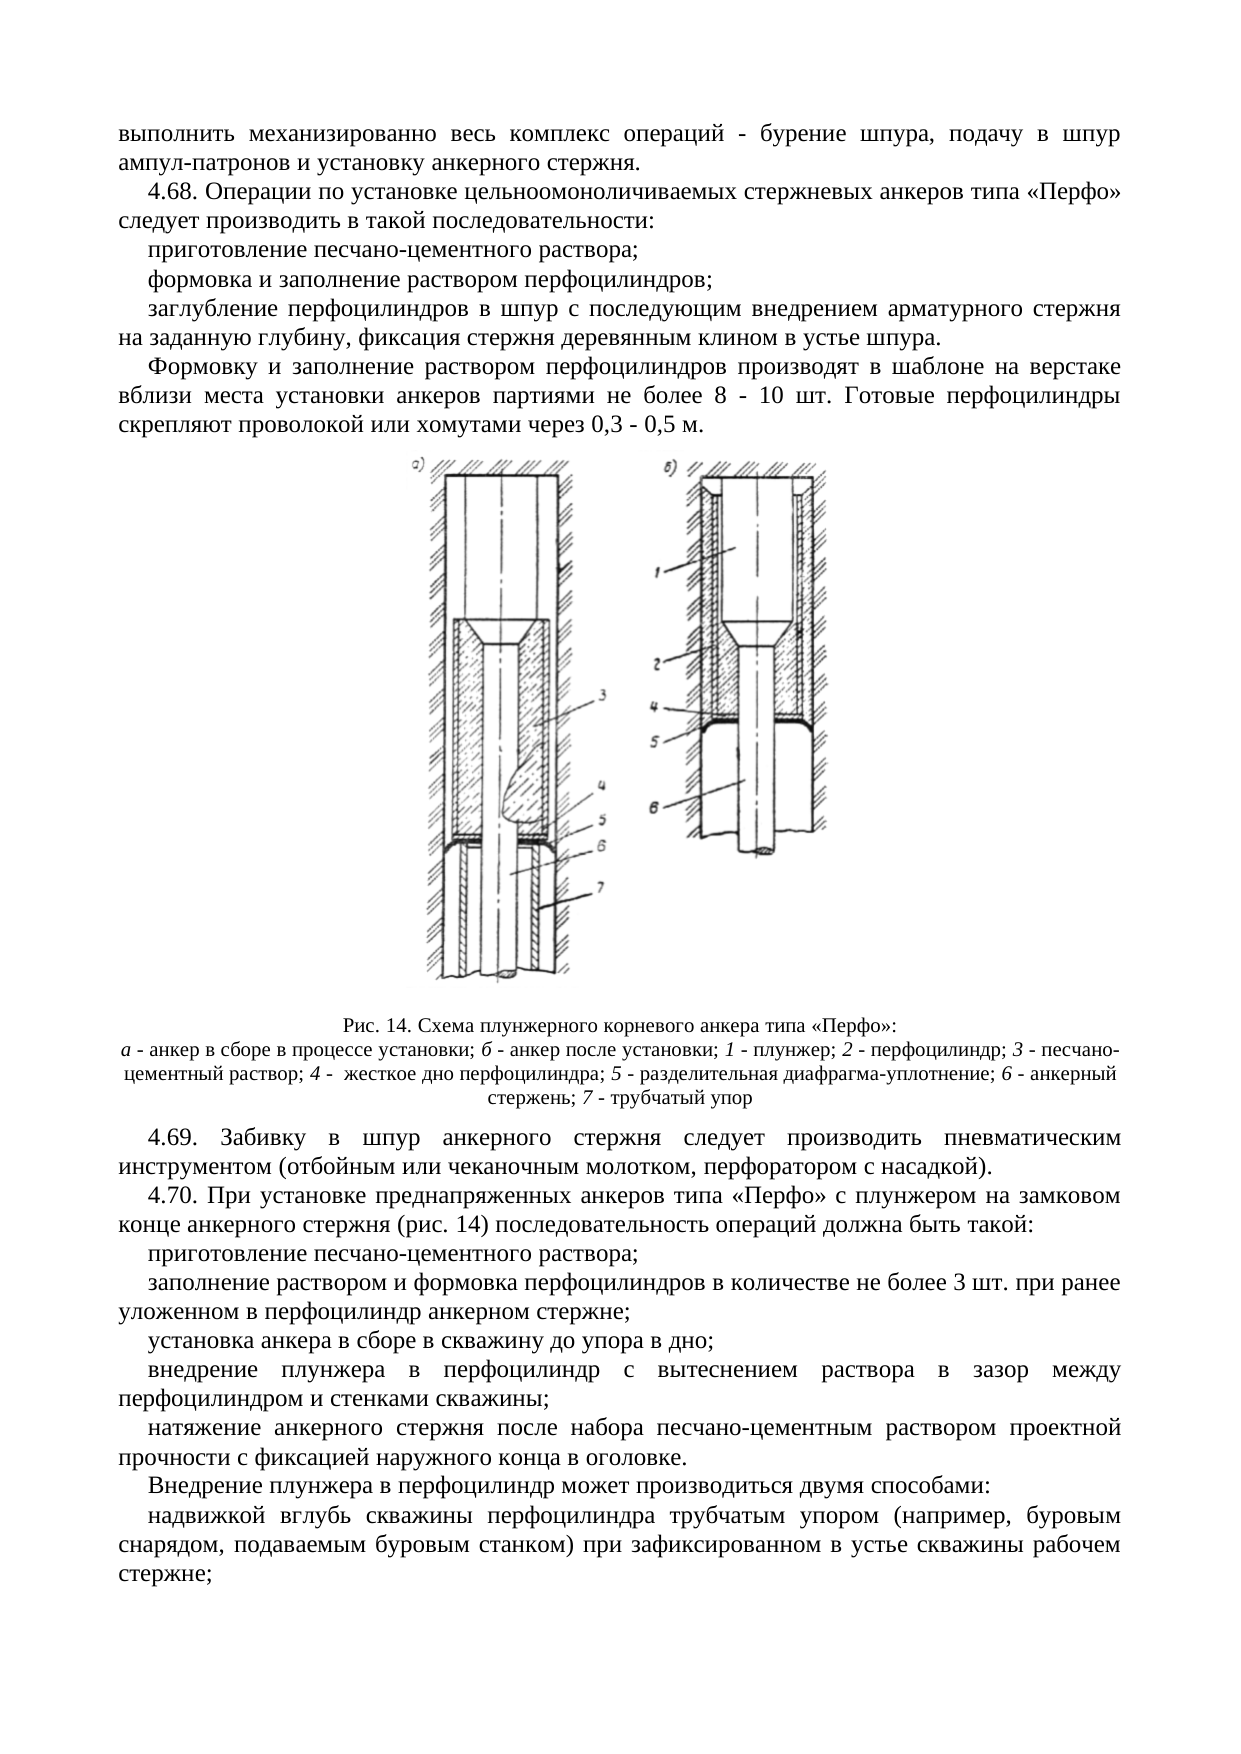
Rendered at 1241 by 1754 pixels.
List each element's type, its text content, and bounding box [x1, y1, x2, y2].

text натяжение анкерного стержня после набора песчано-цементным раствором проектной прочности с фиксацией наружного конца в оголовке. [118, 1412, 1122, 1470]
text установка анкера в сборе в скважину до упора в дно; [118, 1325, 1122, 1354]
text а - анкер в сборе в процессе установки; б - анкер после установки; 1 - плунжер; 2 - перфоцилиндр; 3 - песчано-цементный раствор; 4 - жесткое дно перфоцилиндра; 5 - разделительная диафрагма-уплотнение; 6 - анкерный стержень; 7 - трубчатый упор [118, 1037, 1122, 1109]
text 4.68. Операции по установке цельноомоноличиваемых стержневых анкеров типа «Перфо» следует производить в такой последовательности: [118, 176, 1122, 234]
text 4.70. При установке преднапряженных анкеров типа «Перфо» с плунжером на замковом конце анкерного стержня (рис. 14) последовательность операций должна быть такой: [118, 1180, 1122, 1238]
text заполнение раствором и формовка перфоцилиндров в количестве не более 3 шт. при ранее уложенном в перфоцилиндр анкерном стержне; [118, 1267, 1122, 1325]
text формовка и заполнение раствором перфоцилиндров; [118, 263, 1122, 292]
text заглубление перфоцилиндров в шпур с последующим внедрением арматурного стержня на заданную глубину, фиксация стержня деревянным клином в устье шпура. [118, 292, 1122, 351]
text надвижкой вглубь скважины перфоцилиндра трубчатым упором (например, буровым снарядом, подаваемым буровым станком) при зафиксированном в устье скважины рабочем стержне; [118, 1499, 1122, 1587]
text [118, 118, 1122, 176]
text Рис. 14. Схема плунжерного корневого анкера типа «Перфо»: [118, 1013, 1122, 1037]
text внедрение плунжера в перфоцилиндр с вытеснением раствора в зазор между перфоцилиндром и стенками скважины; [118, 1354, 1122, 1412]
text Внедрение плунжера в перфоцилиндр может производиться двумя способами: [118, 1470, 1122, 1499]
text приготовление песчано-цементного раствора; [118, 234, 1122, 263]
picture [406, 450, 834, 988]
text Формовку и заполнение раствором перфоцилиндров производят в шаблоне на верстаке вблизи места установки анкеров партиями не более 8 - 10 шт. Готовые перфоцилиндры скрепляют проволокой или хомутами через 0,3 - 0,5 м. [118, 351, 1122, 438]
text приготовление песчано-цементного раствора; [118, 1238, 1122, 1267]
text 4.69. Забивку в шпур анкерного стержня следует производить пневматическим инструментом (отбойным или чеканочным молотком, перфоратором с насадкой). [118, 1122, 1122, 1180]
